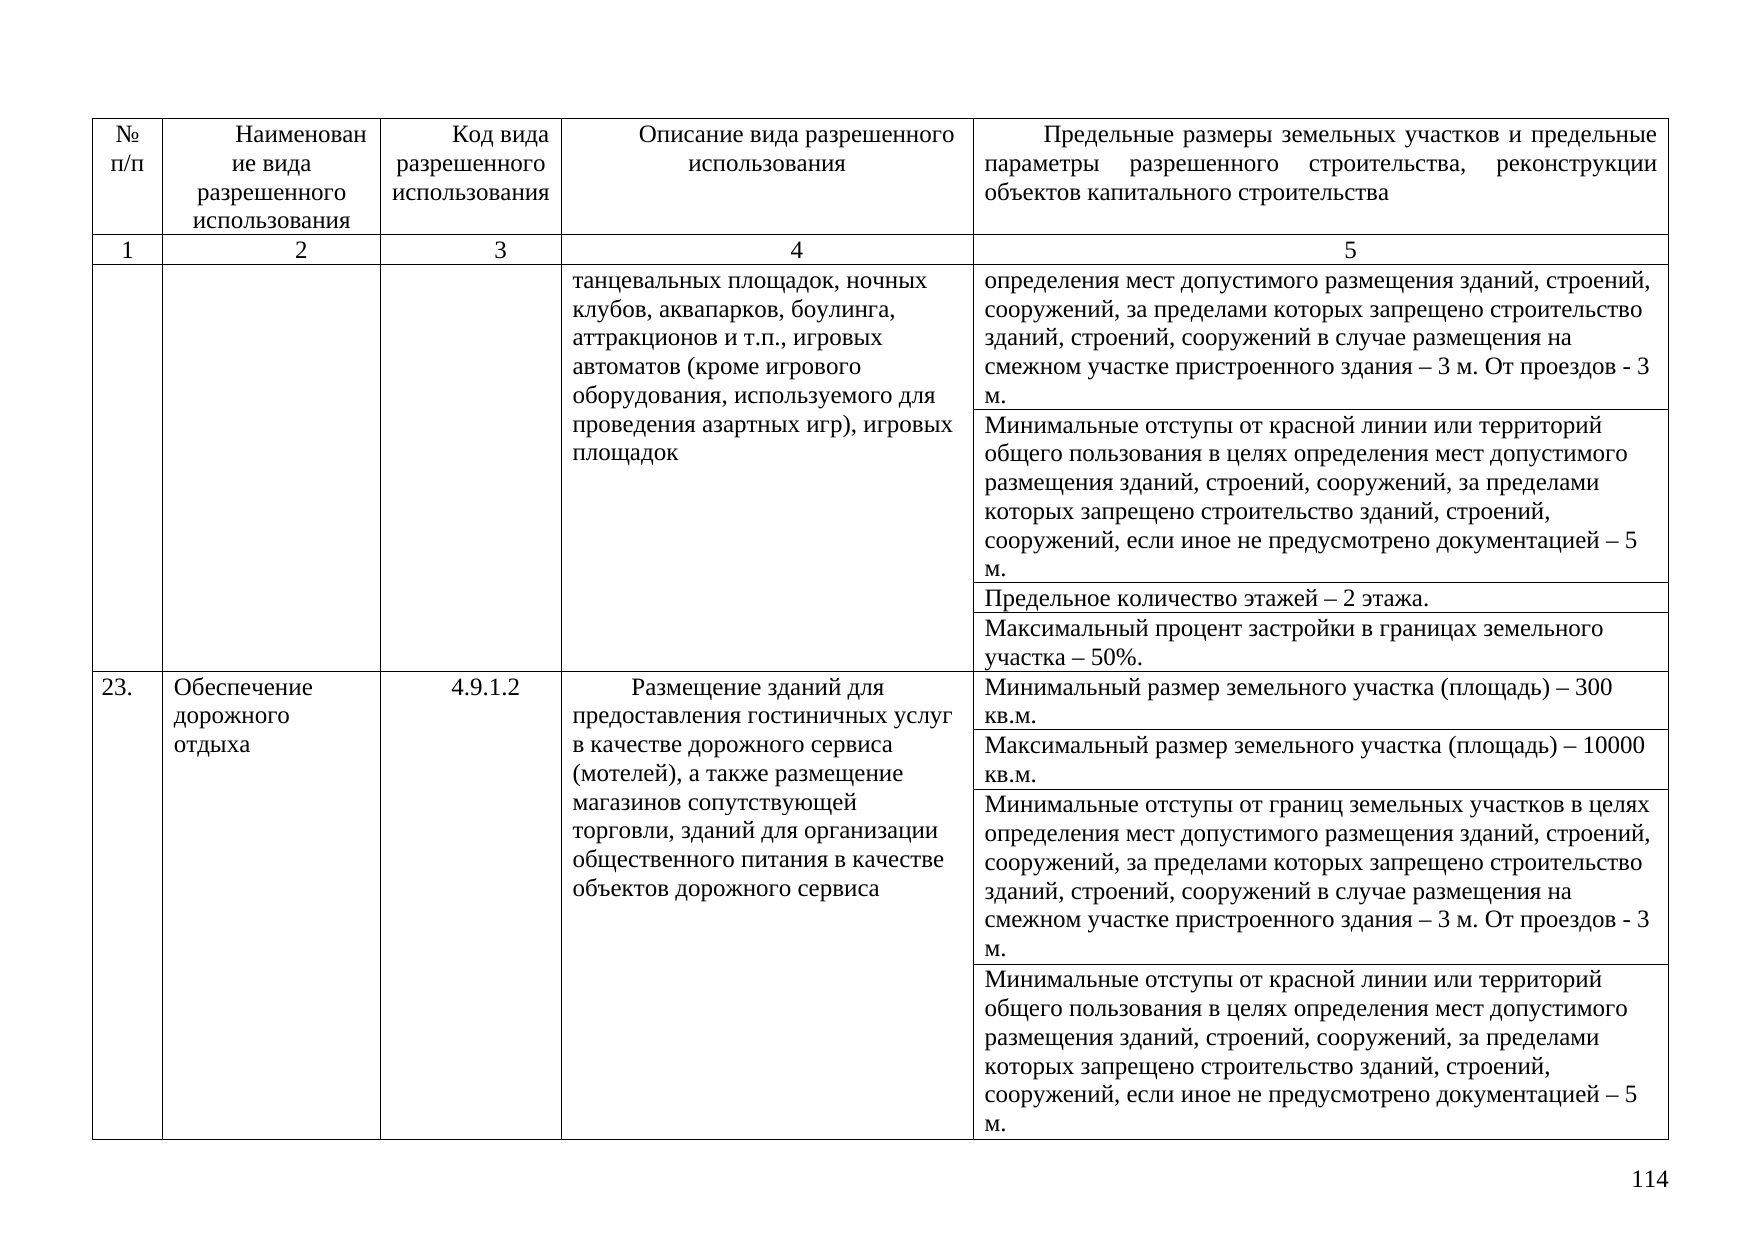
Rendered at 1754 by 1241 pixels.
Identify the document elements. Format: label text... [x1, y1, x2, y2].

table_cell Предельное количество этажей – 2 этажа. [974, 583, 1668, 612]
table_cell Минимальные отступы от красной линии или территорий общего пользования в целях определения мест допустимого размещения зданий, строений, сооружений, за пределами которых запрещено строительство зданий, строений, сооружений, если иное не предусмотрено документацией – 5 м. [974, 965, 1668, 1138]
table_header № п/п [93, 119, 162, 234]
table_cell Размещение зданий для предоставления гостиничных услуг в качестве дорожного сервиса (мотелей), а также размещение магазинов сопутствующей торговли, зданий для организации общественного питания в качестве объектов дорожного сервиса [562, 672, 973, 1138]
table_header Код вида разрешенного использования [381, 119, 561, 234]
table_cell Обеспечение дорожного отдыха [163, 672, 380, 1138]
table_cell 23. [93, 672, 162, 1138]
table_cell 5 [974, 235, 1668, 264]
table_header Предельные размеры земельных участков и предельные параметры разрешенного строительства, реконструкции объектов капитального строительства [974, 119, 1668, 234]
table_header Наименование вида разрешенного использования [163, 119, 380, 234]
table_cell Минимальный размер земельного участка (площадь) – 300 кв.м. [974, 672, 1668, 729]
table_cell 3 [381, 235, 561, 264]
table_cell 4 [562, 235, 973, 264]
table_cell 4.9.1.2 [381, 672, 561, 1138]
table_cell 1 [93, 235, 162, 264]
table_cell Максимальный процент застройки в границах земельного участка – 50%. [974, 613, 1668, 671]
table_header Описание вида разрешенного использования [562, 119, 973, 234]
table_cell 2 [163, 235, 380, 264]
table_cell Максимальный размер земельного участка (площадь) – 10000 кв.м. [974, 730, 1668, 788]
table_cell Минимальные отступы от красной линии или территорий общего пользования в целях определения мест допустимого размещения зданий, строений, сооружений, за пределами которых запрещено строительство зданий, строений, сооружений, если иное не предусмотрено документацией – 5 м. [974, 410, 1668, 582]
